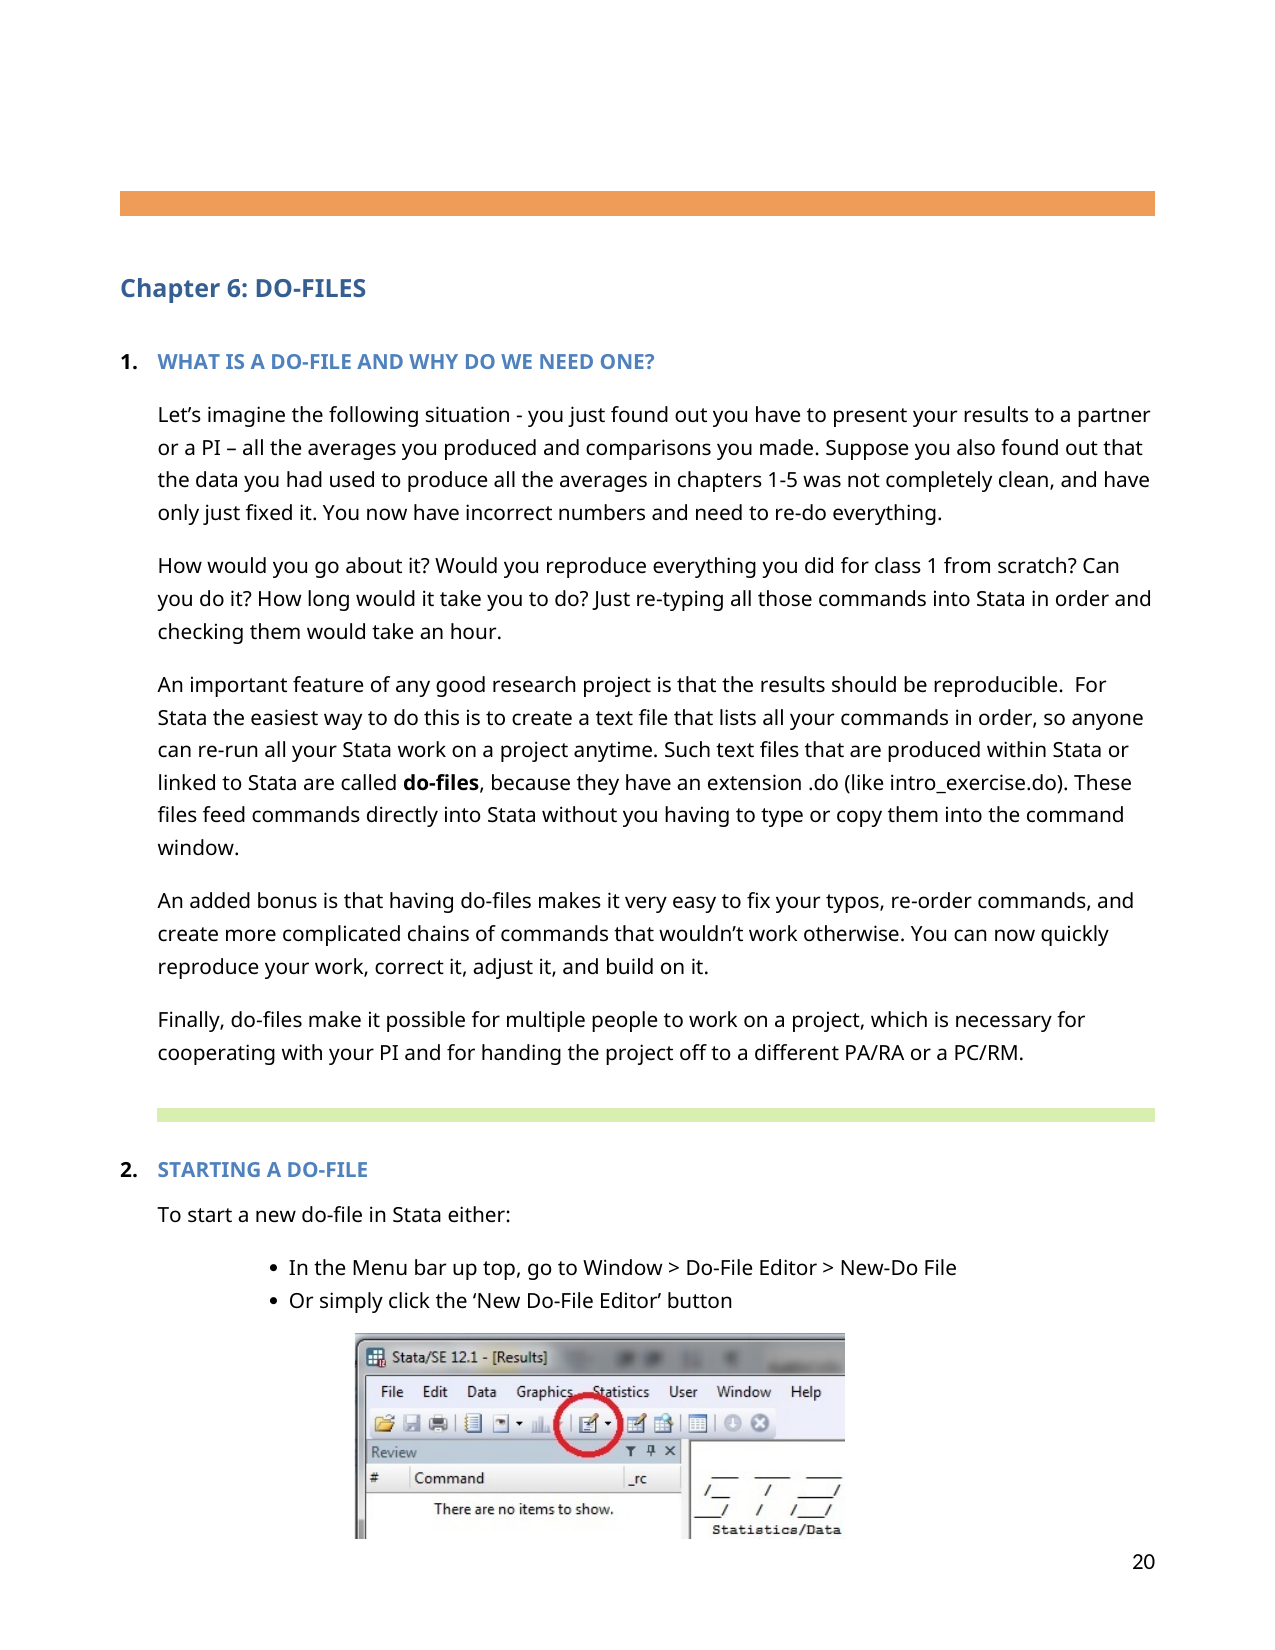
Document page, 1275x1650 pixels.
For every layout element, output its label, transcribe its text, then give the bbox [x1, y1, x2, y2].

list In the Menu bar up top, go to Window > Do-File Editor > New-Do File [270, 1253, 1155, 1282]
subtitle Chapter 6: DO-FILES [120, 270, 1155, 304]
text Let’s imagine the following situation - you just found out you have to present your results to a partner or a PI – all the averages you produced and comparisons you made. Suppose you also found out that the data you had used to produce all the averages in chapters 1-5 was not completely clean, and have only just fixed it. You now have incorrect numbers and need to re-do everything. [157, 400, 1155, 527]
picture [354, 1333, 845, 1539]
text How would you go about it? Would you reproduce everything you did for class 1 from scratch? Can you do it? How long would it take you to do? Just re-typing all those commands into Stata in order and checking them would take an hour. [157, 552, 1155, 645]
list STARTING A DO-FILE [120, 1155, 1155, 1183]
text To start a new do-file in Stata either: [157, 1200, 1155, 1228]
text An important feature of any good research project is that the results should be reproducible. For Stata the easiest way to do this is to create a text file that lists all your commands in order, so anyone can re-run all your Stata work on a project anytime. Such text files that are produced within Stata or linked to Stata are called do-files, because they have an extension .do (like intro_exercise.do). These files feed commands directly into Stata without you having to type or copy them into the command window. [157, 670, 1155, 862]
text An added bonus is that having do-files makes it very easy to fix your typos, re-order commands, and create more complicated chains of commands that wouldn’t work otherwise. You can now quickly reproduce your work, correct it, adjust it, and build on it. [157, 887, 1155, 980]
text Finally, do-files make it possible for multiple people to work on a project, which is necessary for cooperating with your PI and for handing the project off to a different PA/RA or a PC/RM. [157, 1005, 1155, 1066]
list Or simply click the ‘New Do-File Editor’ button [270, 1286, 1155, 1314]
list WHAT IS A DO-FILE AND WHY DO WE NEED ONE? [120, 347, 1155, 375]
